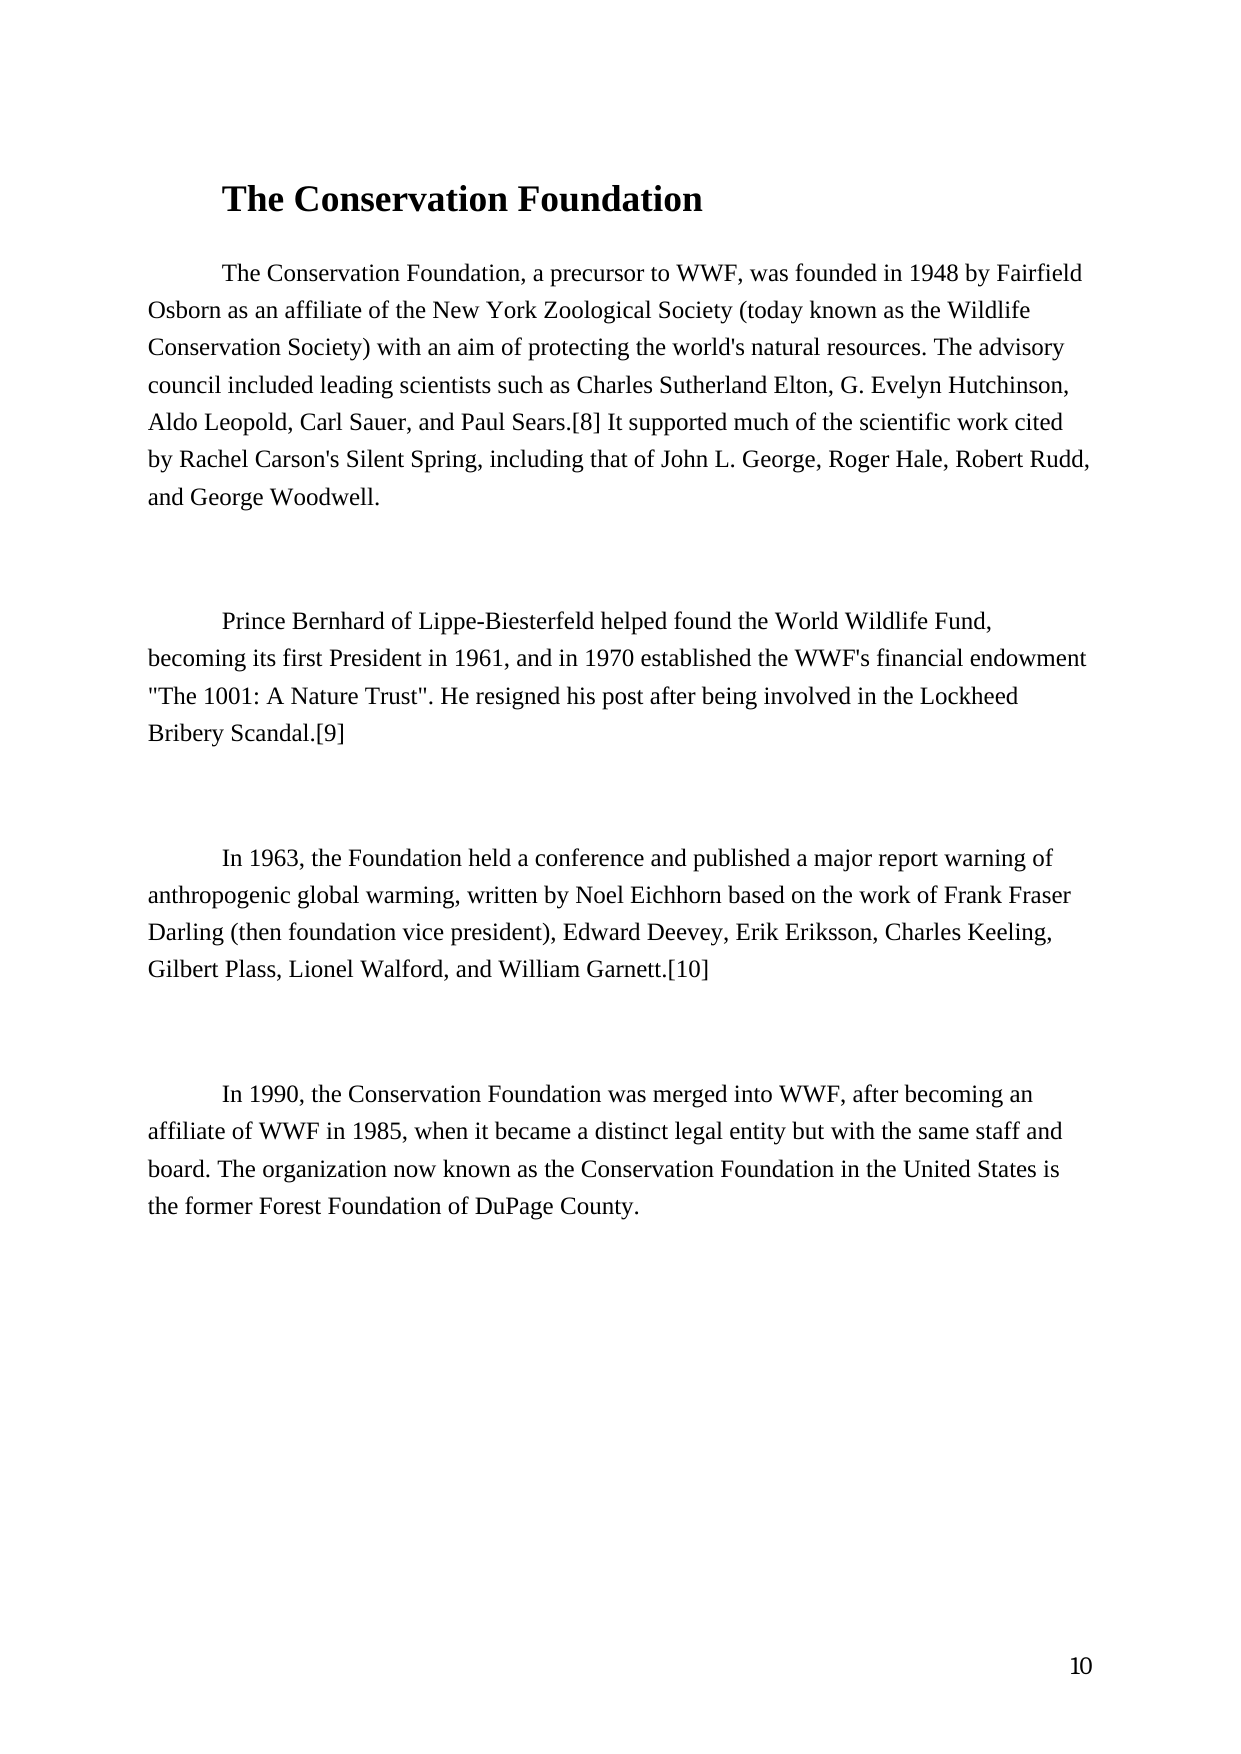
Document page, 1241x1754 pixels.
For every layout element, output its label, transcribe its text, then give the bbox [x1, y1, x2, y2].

text In 1990, the Conservation Foundation was merged into WWF, after becoming an affiliate of WWF in 1985, when it became a distinct legal entity but with the same staff and board. The organization now known as the Conservation Foundation in the United States is the former Forest Foundation of DuPage County. [148, 1079, 1092, 1220]
text Prince Bernhard of Lippe-Biesterfeld helped found the World Wildlife Fund, becoming its first President in 1961, and in 1970 established the WWF's financial endowment "The 1001: A Nature Trust". He resigned his post after being involved in the Lockheed Bribery Scandal.[9] [148, 606, 1092, 747]
text The Conservation Foundation, a precursor to WWF, was founded in 1948 by Fairfield Osborn as an affiliate of the New York Zoological Society (today known as the Wildlife Conservation Society) with an aim of protecting the world's natural resources. The advisory council included leading scientists such as Charles Sutherland Elton, G. Evelyn Hutchinson, Aldo Leopold, Carl Sauer, and Paul Sears.[8] It supported much of the scientific work cited by Rachel Carson's Silent Spring, including that of John L. George, Roger Hale, Robert Rudd, and George Woodwell. [148, 258, 1092, 510]
subtitle The Conservation Foundation [148, 177, 1092, 220]
text In 1963, the Foundation held a conference and published a major report warning of anthropogenic global warming, written by Noel Eichhorn based on the work of Frank Fraser Darling (then foundation vice president), Edward Deevey, Erik Eriksson, Charles Keeling, Gilbert Plass, Lionel Walford, and William Garnett.[10] [148, 843, 1092, 983]
